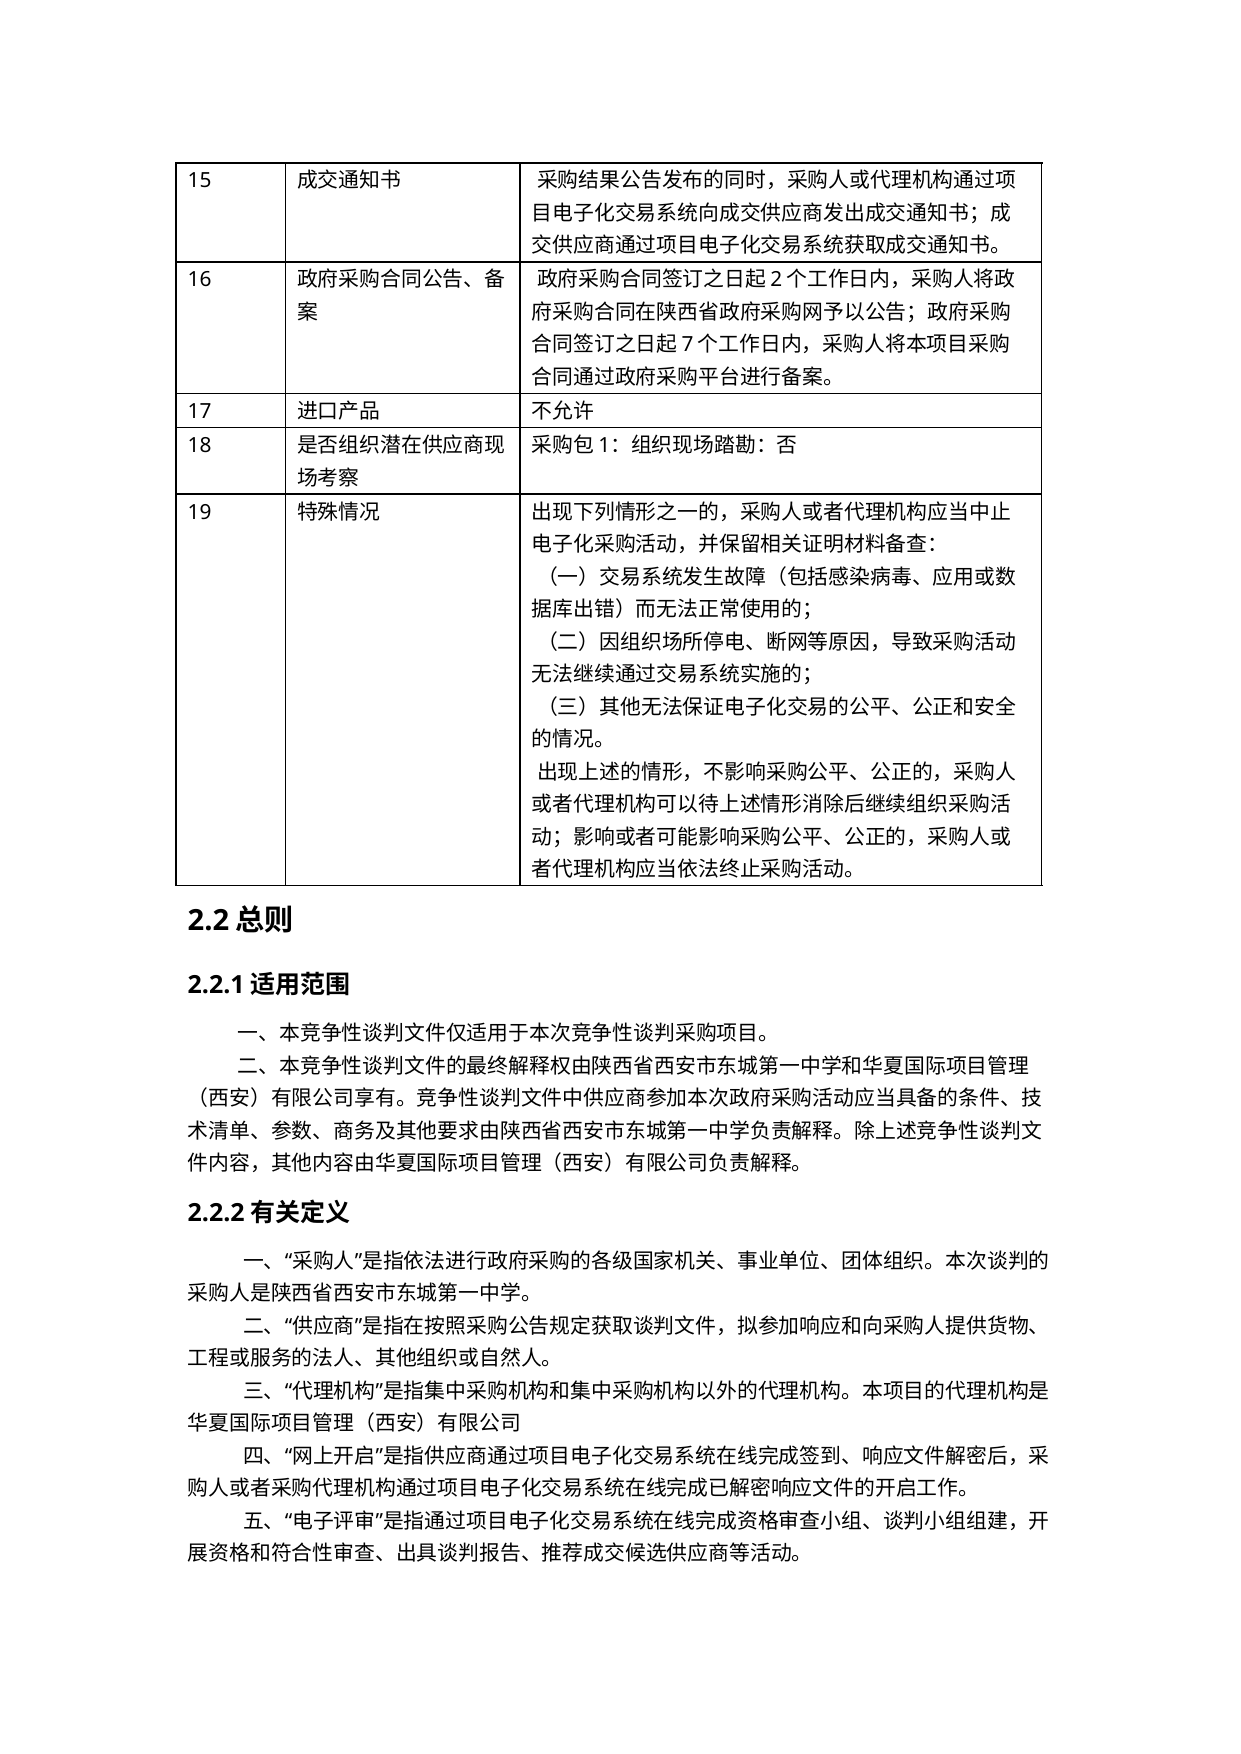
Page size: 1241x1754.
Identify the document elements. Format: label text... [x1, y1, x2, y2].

text 一、本竞争性谈判文件仅适用于本次竞争性谈判采购项目。 [187, 1016, 1053, 1049]
table_cell 成交通知书 [286, 164, 519, 261]
text 二、本竞争性谈判文件的最终解释权由陕西省西安市东城第一中学和华夏国际项目管理（西安）有限公司享有。竞争性谈判文件中供应商参加本次政府采购活动应当具备的条件、技术清单、参数、商务及其他要求由陕西省西安市东城第一中学负责解释。除上述竞争性谈判文件内容，其他内容由华夏国际项目管理（西安）有限公司负责解释。 [187, 1049, 1053, 1179]
text 2.2总则 [187, 886, 1053, 951]
table_cell 18 [177, 428, 285, 493]
table_cell 是否组织潜在供应商现场考察 [286, 428, 519, 493]
table_cell 15 [177, 164, 285, 261]
table_cell 17 [177, 394, 285, 427]
table_cell 采购包1：组织现场踏勘：否 [521, 428, 1041, 493]
table_cell 16 [177, 263, 285, 393]
table_cell 不允许 [521, 394, 1041, 427]
table_cell 特殊情况 [286, 495, 519, 885]
text 二、“供应商”是指在按照采购公告规定获取谈判文件，拟参加响应和向采购人提供货物、工程或服务的法人、其他组织或自然人。 [187, 1309, 1053, 1374]
table_cell 采购结果公告发布的同时，采购人或代理机构通过项目电子化交易系统向成交供应商发出成交通知书；成交供应商通过项目电子化交易系统获取成交通知书。 [521, 164, 1041, 261]
table_cell 进口产品 [286, 394, 519, 427]
table_cell 政府采购合同公告、备案 [286, 263, 519, 393]
text 一、“采购人”是指依法进行政府采购的各级国家机关、事业单位、团体组织。本次谈判的采购人是陕西省西安市东城第一中学。 [187, 1244, 1053, 1309]
table_cell 19 [177, 495, 285, 885]
text 2.2.1适用范围 [187, 951, 1053, 1016]
table_cell 出现下列情形之一的，采购人或者代理机构应当中止电子化采购活动，并保留相关证明材料备查： （一）交易系统发生故障（包括感染病毒、应用或数据库出错）而无法正常使用的； （二）因组织场所停电、断网等原因，导致采购活动无法继续通过交易系统实施的； （三）其他无法保证电子化交易的公平、公正和安全的情况。 出现上述的情形，不影响采购公平、公正的，采购人或者代理机构可以待上述情形消除后继续组织采购活动；影响或者可能影响采购公平、公正的，采购人或者代理机构应当依法终止采购活动。 [521, 495, 1041, 885]
text 三、“代理机构”是指集中采购机构和集中采购机构以外的代理机构。本项目的代理机构是华夏国际项目管理（西安）有限公司 [187, 1374, 1053, 1439]
text 五、“电子评审”是指通过项目电子化交易系统在线完成资格审查小组、谈判小组组建，开展资格和符合性审查、出具谈判报告、推荐成交候选供应商等活动。 [187, 1504, 1053, 1569]
text 2.2.2有关定义 [187, 1179, 1053, 1244]
text 四、“网上开启”是指供应商通过项目电子化交易系统在线完成签到、响应文件解密后，采购人或者采购代理机构通过项目电子化交易系统在线完成已解密响应文件的开启工作。 [187, 1439, 1053, 1504]
table_cell 政府采购合同签订之日起2个工作日内，采购人将政府采购合同在陕西省政府采购网予以公告；政府采购合同签订之日起7个工作日内，采购人将本项目采购合同通过政府采购平台进行备案。 [521, 263, 1041, 393]
